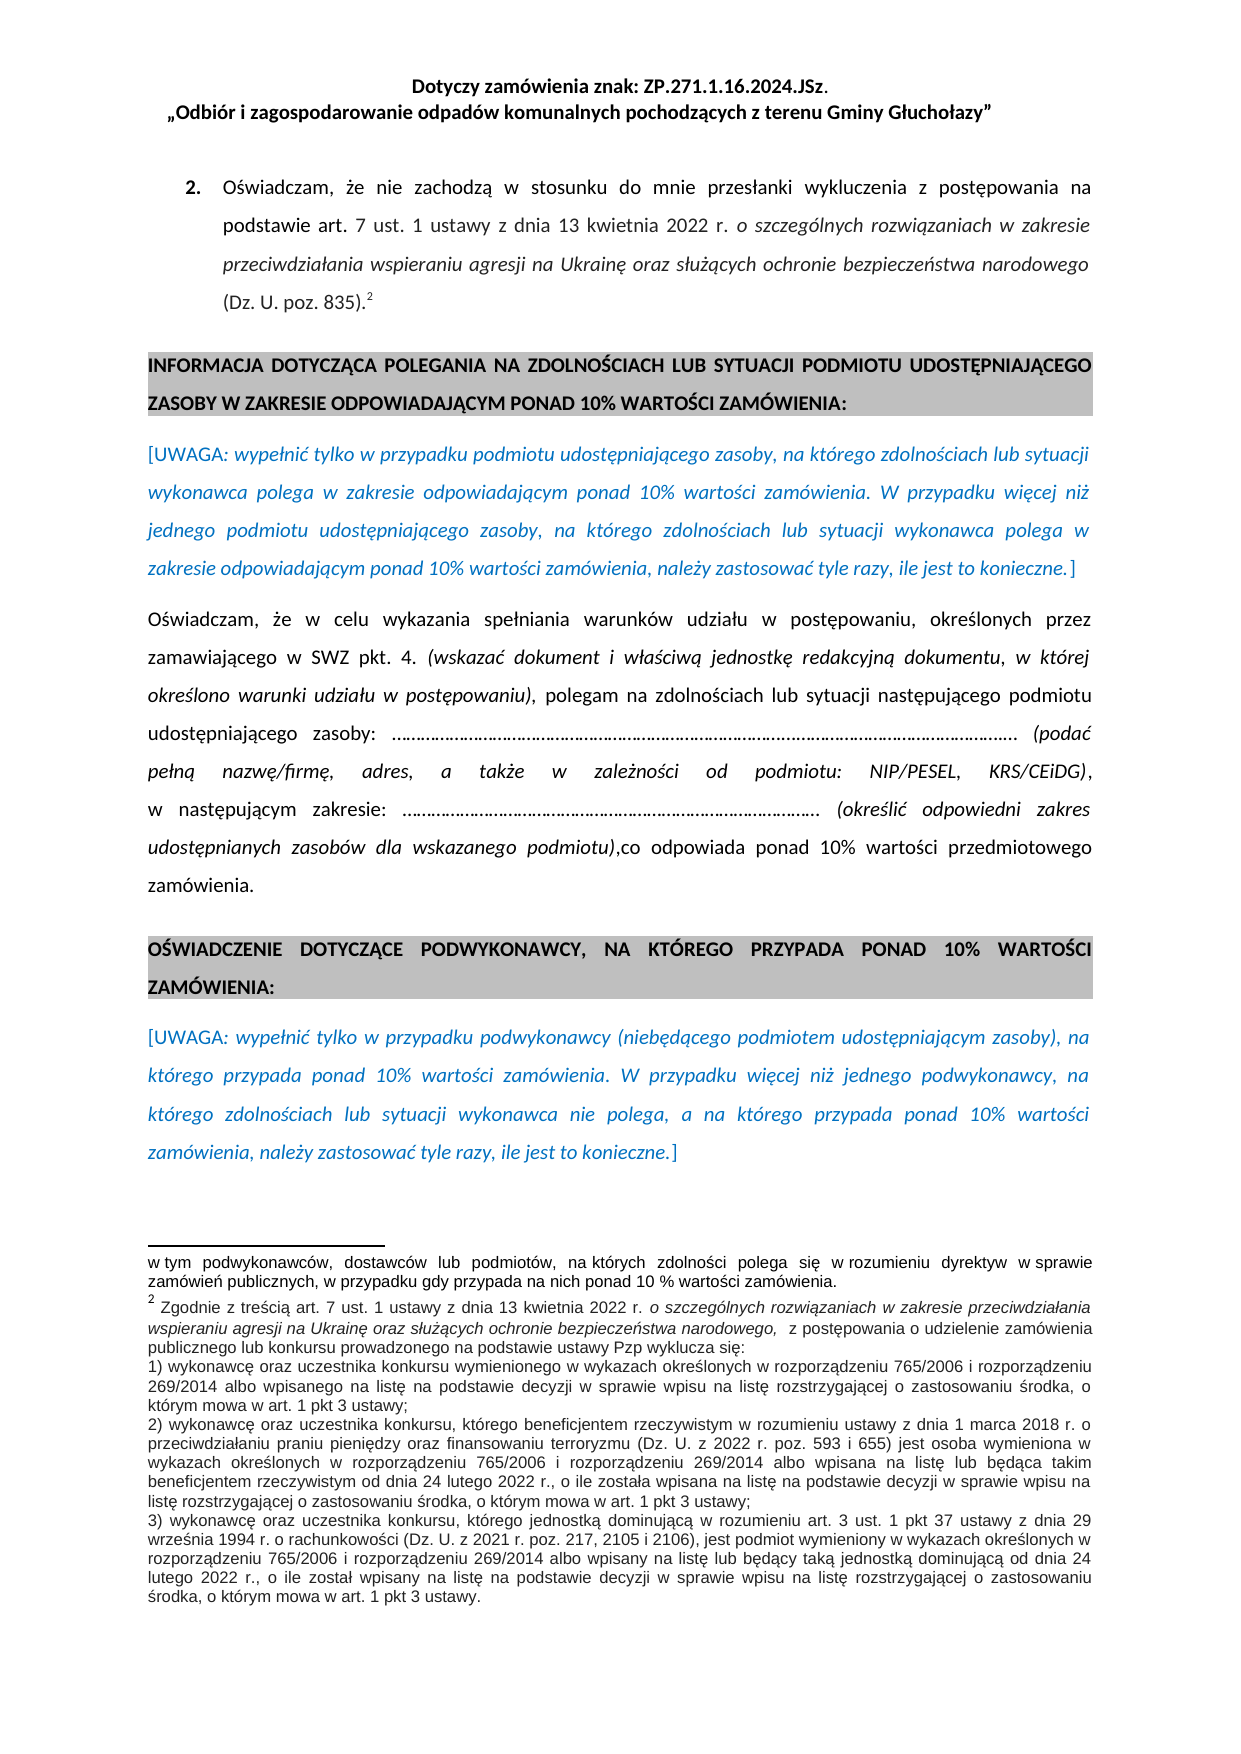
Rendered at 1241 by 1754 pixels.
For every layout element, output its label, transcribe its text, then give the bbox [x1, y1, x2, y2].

text Oświadczam, że w celu wykazania spełniania warunków udziału w postępowaniu, określonych przez zamawiającego w SWZ pkt. 4. (wskazać dokument i właściwą jednostkę redakcyjną dokumentu, w której określono warunki udziału w postępowaniu), polegam na zdolnościach lub sytuacji następującego podmiotu udostępniającego zasoby: ………………………………………………………………………...…………………………………….… (podać pełną nazwę/firmę, adres, a także w zależności od podmiotu: NIP/PESEL, KRS/CEiDG), w następującym zakresie: …………………………………………………………………………… (określić odpowiedni zakres udostępnianych zasobów dla wskazanego podmiotu),co odpowiada ponad 10% wartości przedmiotowego zamówienia. [148, 606, 1093, 898]
text [UWAGA: wypełnić tylko w przypadku podmiotu udostępniającego zasoby, na którego zdolnościach lub sytuacji wykonawca polega w zakresie odpowiadającym ponad 10% wartości zamówienia. W przypadku więcej niż jednego podmiotu udostępniającego zasoby, na którego zdolnościach lub sytuacji wykonawca polega w zakresie odpowiadającym ponad 10% wartości zamówienia, należy zastosować tyle razy, ile jest to konieczne.] [148, 441, 1093, 581]
list Oświadczam, że nie zachodzą w stosunku do mnie przesłanki wykluczenia z postępowania na podstawie art. 7 ust. 1 ustawy z dnia 13 kwietnia 2022 r. o szczególnych rozwiązaniach w zakresie przeciwdziałania wspieraniu agresji na Ukrainę oraz służących ochronie bezpieczeństwa narodowego (Dz. U. poz. 835). [185, 174, 1093, 314]
text INFORMACJA DOTYCZĄCA POLEGANIA NA ZDOLNOŚCIACH LUB SYTUACJI PODMIOTU UDOSTĘPNIAJĄCEGO ZASOBY W ZAKRESIE ODPOWIADAJĄCYM PONAD 10% WARTOŚCI ZAMÓWIENIA: [148, 352, 1093, 416]
text [UWAGA: wypełnić tylko w przypadku podwykonawcy (niebędącego podmiotem udostępniającym zasoby), na którego przypada ponad 10% wartości zamówienia. W przypadku więcej niż jednego podwykonawcy, na którego zdolnościach lub sytuacji wykonawca nie polega, a na którego przypada ponad 10% wartości zamówienia, należy zastosować tyle razy, ile jest to konieczne.] [148, 1024, 1093, 1164]
text OŚWIADCZENIE DOTYCZĄCE PODWYKONAWCY, NA KTÓREGO PRZYPADA PONAD 10% WARTOŚCI ZAMÓWIENIA: [148, 936, 1093, 999]
